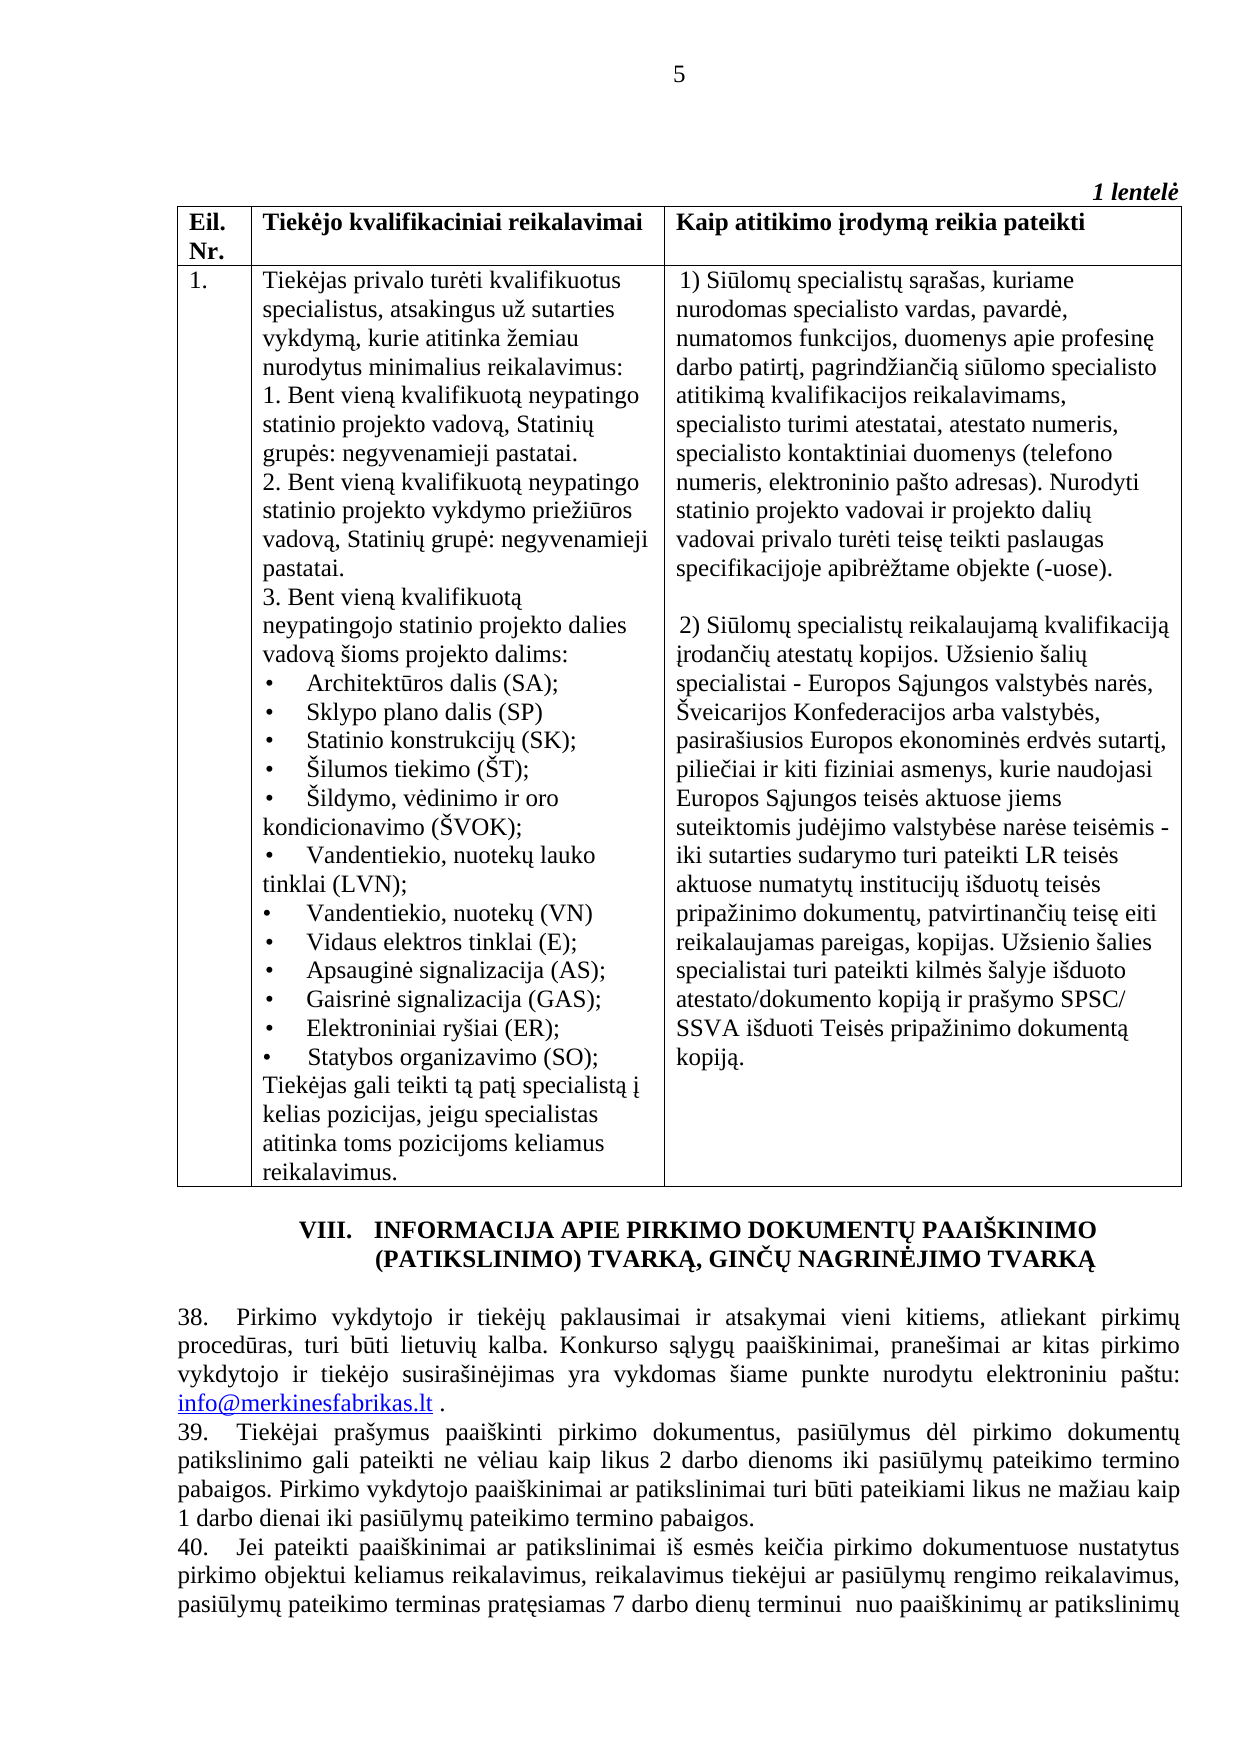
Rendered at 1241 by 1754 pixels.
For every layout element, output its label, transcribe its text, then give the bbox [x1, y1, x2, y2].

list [177, 1532, 1181, 1618]
list Tiekėjai prašymus paaiškinti pirkimo dokumentus, pasiūlymus dėl pirkimo dokumentų patikslinimo gali pateikti ne vėliau kaip likus 2 darbo dienoms iki pasiūlymų pateikimo termino pabaigos. Pirkimo vykdytojo paaiškinimai ar patikslinimai turi būti pateikiami likus ne mažiau kaip 1 darbo dienai iki pasiūlymų pateikimo termino pabaigos. [177, 1417, 1181, 1532]
table_header Eil. Nr. [178, 207, 251, 264]
table_header Tiekėjo kvalifikaciniai reikalavimai [252, 207, 664, 264]
table_cell Tiekėjas privalo turėti kvalifikuotus specialistus, atsakingus už sutarties vykdymą, kurie atitinka žemiau nurodytus minimalius reikalavimus: 1. Bent vieną kvalifikuotą neypatingo statinio projekto vadovą, Statinių grupės: negyvenamieji pastatai. 2. Bent vieną kvalifikuotą neypatingo statinio projekto vykdymo priežiūros vadovą, Statinių grupė: negyvenamieji pastatai. 3. Bent vieną kvalifikuotą neypatingojo statinio projekto dalies vadovą šioms projekto dalims: • Architektūros dalis (SA); • Sklypo plano dalis (SP) • Statinio konstrukcijų (SK); • Šilumos tiekimo (ŠT); • Šildymo, vėdinimo ir oro kondicionavimo (ŠVOK); • Vandentiekio, nuotekų lauko tinklai (LVN); • Vandentiekio, nuotekų (VN) • Vidaus elektros tinklai (E); • Apsauginė signalizacija (AS); • Gaisrinė signalizacija (GAS); • Elektroniniai ryšiai (ER); • Statybos organizavimo (SO); Tiekėjas gali teikti tą patį specialistą į kelias pozicijas, jeigu specialistas atitinka toms pozicijoms keliamus reikalavimus. [252, 266, 664, 1186]
table_cell 1) Siūlomų specialistų sąrašas, kuriame nurodomas specialisto vardas, pavardė, numatomos funkcijos, duomenys apie profesinę darbo patirtį, pagrindžiančią siūlomo specialisto atitikimą kvalifikacijos reikalavimams, specialisto turimi atestatai, atestato numeris, specialisto kontaktiniai duomenys (telefono numeris, elektroninio pašto adresas). Nurodyti statinio projekto vadovai ir projekto dalių vadovai privalo turėti teisę teikti paslaugas specifikacijoje apibrėžtame objekte (-uose). 2) Siūlomų specialistų reikalaujamą kvalifikaciją įrodančių atestatų kopijos. Užsienio šalių specialistai - Europos Sąjungos valstybės narės, Šveicarijos Konfederacijos arba valstybės, pasirašiusios Europos ekonominės erdvės sutartį, piliečiai ir kiti fiziniai asmenys, kurie naudojasi Europos Sąjungos teisės aktuose jiems suteiktomis judėjimo valstybėse narėse teisėmis - iki sutarties sudarymo turi pateikti LR teisės aktuose numatytų institucijų išduotų teisės pripažinimo dokumentų, patvirtinančių teisę eiti reikalaujamas pareigas, kopijas. Užsienio šalies specialistai turi pateikti kilmės šalyje išduoto atestato/dokumento kopiją ir prašymo SPSC/ SSVA išduoti Teisės pripažinimo dokumentą kopiją. [665, 266, 1181, 1186]
list INFORMACIJA APIE PIRKIMO DOKUMENTŲ PAAIŠKINIMO (PATIKSLINIMO) TVARKĄ, GINČŲ NAGRINĖJIMO TVARKĄ [215, 1215, 1181, 1273]
list Pirkimo vykdytojo ir tiekėjų paklausimai ir atsakymai vieni kitiems, atliekant pirkimų procedūras, turi būti lietuvių kalba. Konkurso sąlygų paaiškinimai, pranešimai ar kitas pirkimo vykdytojo ir tiekėjo susirašinėjimas yra vykdomas šiame punkte nurodytu elektroniniu paštu: info@merkinesfabrikas.lt . [177, 1302, 1181, 1417]
text 1 lentelė [177, 177, 1181, 206]
table_header Kaip atitikimo įrodymą reikia pateikti [665, 207, 1181, 264]
table_cell 1. [178, 266, 251, 1186]
